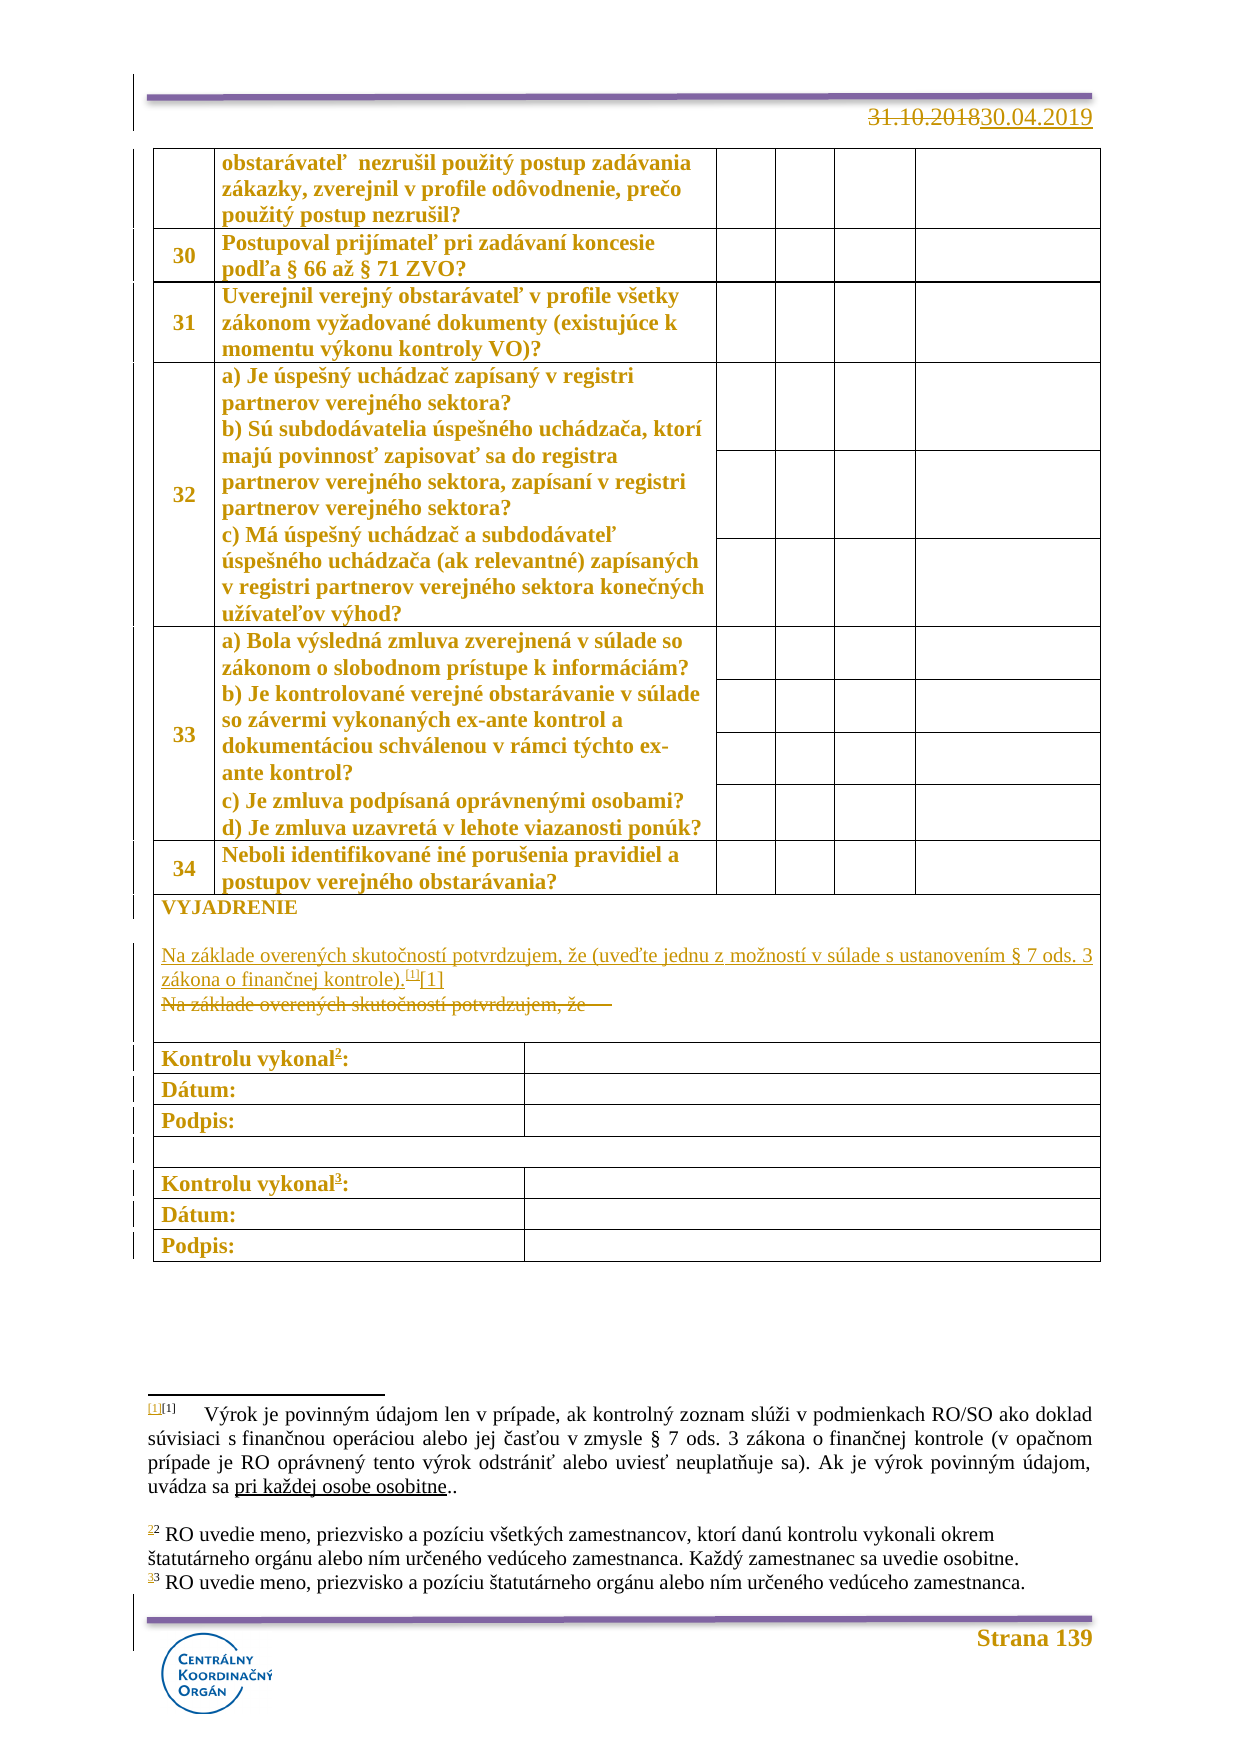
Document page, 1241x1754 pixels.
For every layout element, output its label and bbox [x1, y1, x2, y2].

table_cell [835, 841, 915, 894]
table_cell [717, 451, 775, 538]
picture [159, 1631, 272, 1713]
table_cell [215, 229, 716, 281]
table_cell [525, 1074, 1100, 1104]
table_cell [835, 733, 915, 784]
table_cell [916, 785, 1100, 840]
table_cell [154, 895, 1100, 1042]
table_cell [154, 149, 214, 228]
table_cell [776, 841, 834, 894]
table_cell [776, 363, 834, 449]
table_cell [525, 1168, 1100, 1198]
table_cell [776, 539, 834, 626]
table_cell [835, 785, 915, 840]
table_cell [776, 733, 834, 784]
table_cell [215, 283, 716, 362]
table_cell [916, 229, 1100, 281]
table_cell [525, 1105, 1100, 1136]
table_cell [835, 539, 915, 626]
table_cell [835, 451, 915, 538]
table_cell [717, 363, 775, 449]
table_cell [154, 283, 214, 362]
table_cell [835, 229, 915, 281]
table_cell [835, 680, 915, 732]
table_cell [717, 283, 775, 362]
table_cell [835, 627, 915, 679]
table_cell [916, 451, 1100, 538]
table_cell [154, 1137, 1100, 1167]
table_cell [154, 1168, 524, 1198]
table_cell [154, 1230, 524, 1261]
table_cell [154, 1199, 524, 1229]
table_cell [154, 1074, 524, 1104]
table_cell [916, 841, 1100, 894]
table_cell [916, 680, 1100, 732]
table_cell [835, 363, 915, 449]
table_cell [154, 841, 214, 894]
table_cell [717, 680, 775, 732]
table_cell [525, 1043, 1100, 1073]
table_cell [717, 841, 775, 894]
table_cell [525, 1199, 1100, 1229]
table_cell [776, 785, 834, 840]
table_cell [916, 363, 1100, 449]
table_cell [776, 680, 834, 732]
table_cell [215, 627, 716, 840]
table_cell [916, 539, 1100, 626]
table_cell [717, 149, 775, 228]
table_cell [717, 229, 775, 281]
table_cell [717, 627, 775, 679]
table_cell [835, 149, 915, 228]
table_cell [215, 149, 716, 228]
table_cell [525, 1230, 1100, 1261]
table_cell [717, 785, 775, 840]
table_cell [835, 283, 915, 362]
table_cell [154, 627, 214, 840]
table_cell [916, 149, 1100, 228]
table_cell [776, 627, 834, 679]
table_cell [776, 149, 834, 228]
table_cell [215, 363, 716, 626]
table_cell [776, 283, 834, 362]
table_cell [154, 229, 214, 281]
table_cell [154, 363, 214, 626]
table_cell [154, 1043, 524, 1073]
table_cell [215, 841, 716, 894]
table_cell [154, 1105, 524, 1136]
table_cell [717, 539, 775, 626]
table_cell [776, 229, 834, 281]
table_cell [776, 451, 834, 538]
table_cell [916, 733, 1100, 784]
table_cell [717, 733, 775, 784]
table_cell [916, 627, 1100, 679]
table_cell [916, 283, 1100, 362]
